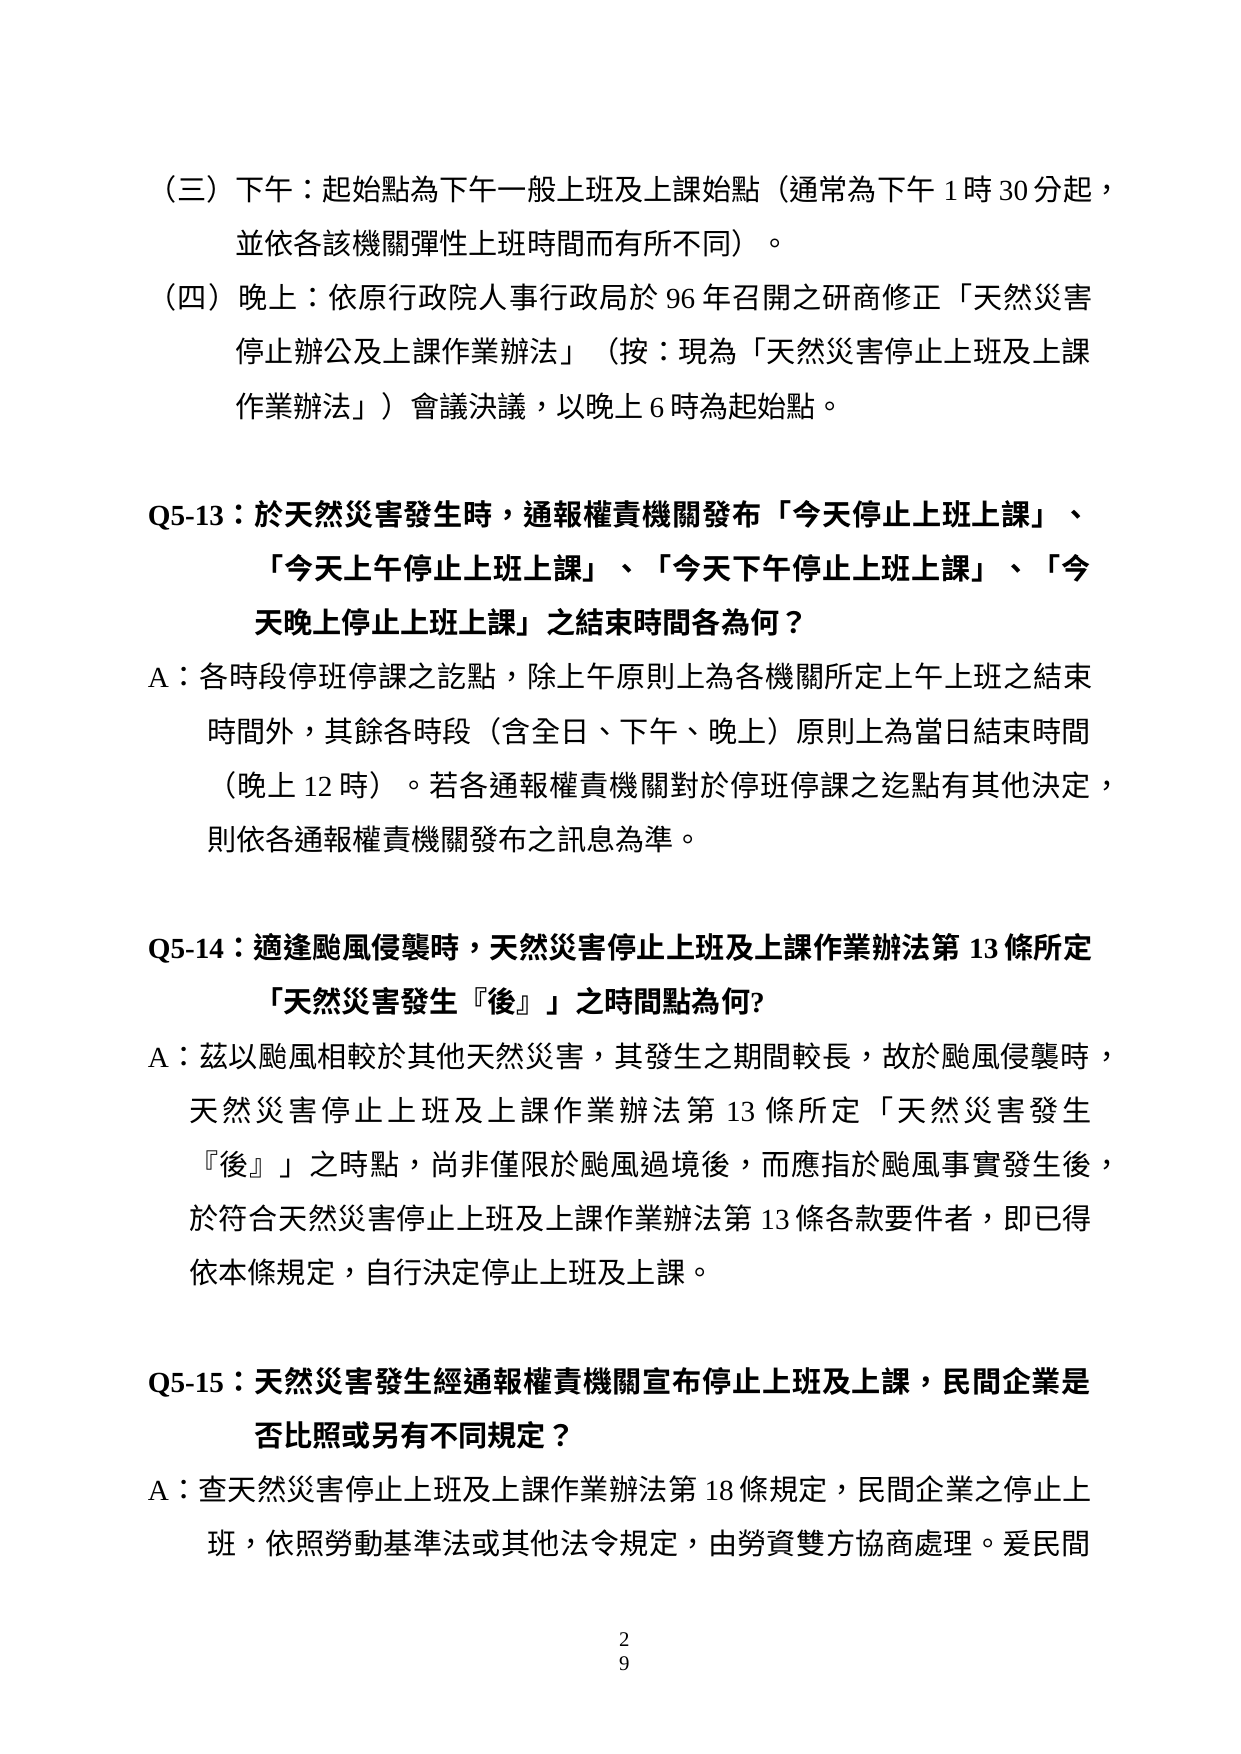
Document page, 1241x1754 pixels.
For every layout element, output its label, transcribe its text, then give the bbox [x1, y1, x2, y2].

text Q5-13：於天然災害發生時，通報權責機關發布「今天停止上班上課」、「今天上午停止上班上課」、「今天下午停止上班上課」、「今天晚上停止上班上課」之結束時間各為何？ [148, 482, 1092, 644]
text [148, 1457, 1092, 1565]
text （三）下午：起始點為下午一般上班及上課始點（通常為下午1時30分起，並依各該機關彈性上班時間而有所不同）。 [148, 157, 1092, 265]
text Q5-14：適逢颱風侵襲時，天然災害停止上班及上課作業辦法第13條所定「天然災害發生『後』」之時間點為何? [148, 915, 1092, 1024]
text Q5-15：天然災害發生經通報權責機關宣布停止上班及上課，民間企業是否比照或另有不同規定？ [148, 1349, 1092, 1457]
text A：各時段停班停課之訖點，除上午原則上為各機關所定上午上班之結束時間外，其餘各時段（含全日、下午、晚上）原則上為當日結束時間（晚上12時）。若各通報權責機關對於停班停課之迄點有其他決定，則依各通報權責機關發布之訊息為準。 [148, 644, 1092, 861]
text A：茲以颱風相較於其他天然災害，其發生之期間較長，故於颱風侵襲時，天然災害停止上班及上課作業辦法第13條所定「天然災害發生『後』」之時點，尚非僅限於颱風過境後，而應指於颱風事實發生後，於符合天然災害停止上班及上課作業辦法第13條各款要件者，即已得依本條規定，自行決定停止上班及上課。 [148, 1024, 1092, 1294]
text （四）晚上：依原行政院人事行政局於96年召開之研商修正「天然災害停止辦公及上課作業辦法」（按：現為「天然災害停止上班及上課作業辦法」）會議決議，以晚上6時為起始點。 [148, 265, 1092, 428]
